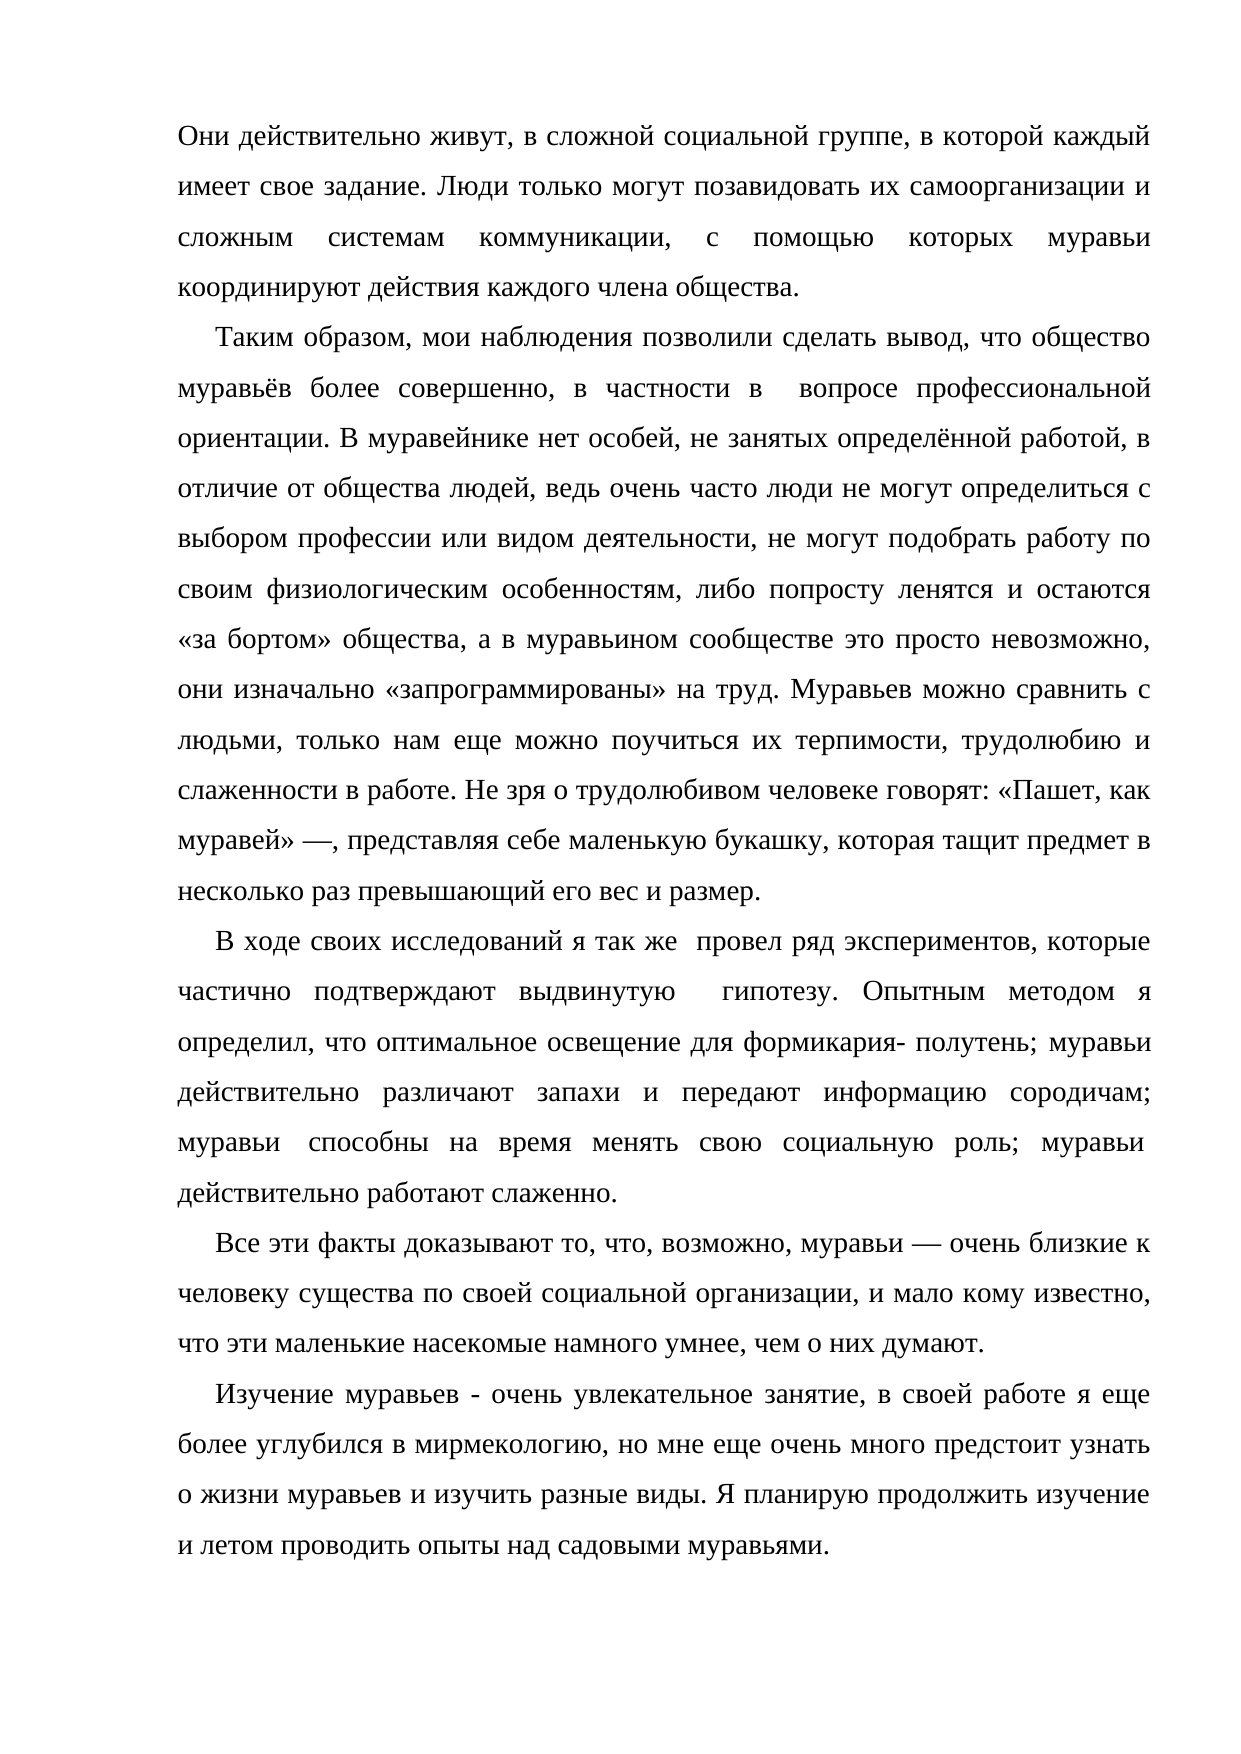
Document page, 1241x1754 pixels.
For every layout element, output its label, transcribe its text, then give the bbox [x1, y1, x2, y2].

text В ходе своих исследований я так же провел ряд экспериментов, которые частично подтверждают выдвинутую гипотезу. Опытным методом я определил, что оптимальное освещение для формикария- полутень; муравьи действительно различают запахи и передают информацию сородичам; муравьи способны на время менять свою социальную роль; муравьи действительно работают слаженно. [177, 923, 1152, 1208]
text Таким образом, мои наблюдения позволили сделать вывод, что общество муравьёв более совершенно, в частности в вопросе профессиональной ориентации. В муравейнике нет особей, не занятых определённой работой, в отличие от общества людей, ведь очень часто люди не могут определиться с выбором профессии или видом деятельности, не могут подобрать работу по своим физиологическим особенностям, либо попросту ленятся и остаются «за бортом» общества, а в муравьином сообществе это просто невозможно, они изначально «запрограммированы» на труд. Муравьев можно сравнить с людьми, только нам еще можно поучиться их терпимости, трудолюбию и слаженности в работе. Не зря о трудолюбивом человеке говорят: «Пашет, как муравей» —, представляя себе маленькую букашку, которая тащит предмет в несколько раз превышающий его вес и размер. [177, 319, 1152, 906]
text Все эти факты доказывают то, что, возможно, муравьи — очень близкие к человеку существа по своей социальной организации, и мало кому известно, что эти маленькие насекомые намного умнее, чем о них думают. [177, 1225, 1152, 1359]
text Изучение муравьев - очень увлекательное занятие, в своей работе я еще более углубился в мирмекологию, но мне еще очень много предстоит узнать о жизни муравьев и изучить разные виды. Я планирую продолжить изучение и летом проводить опыты над садовыми муравьями. [177, 1376, 1152, 1560]
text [177, 118, 1152, 303]
